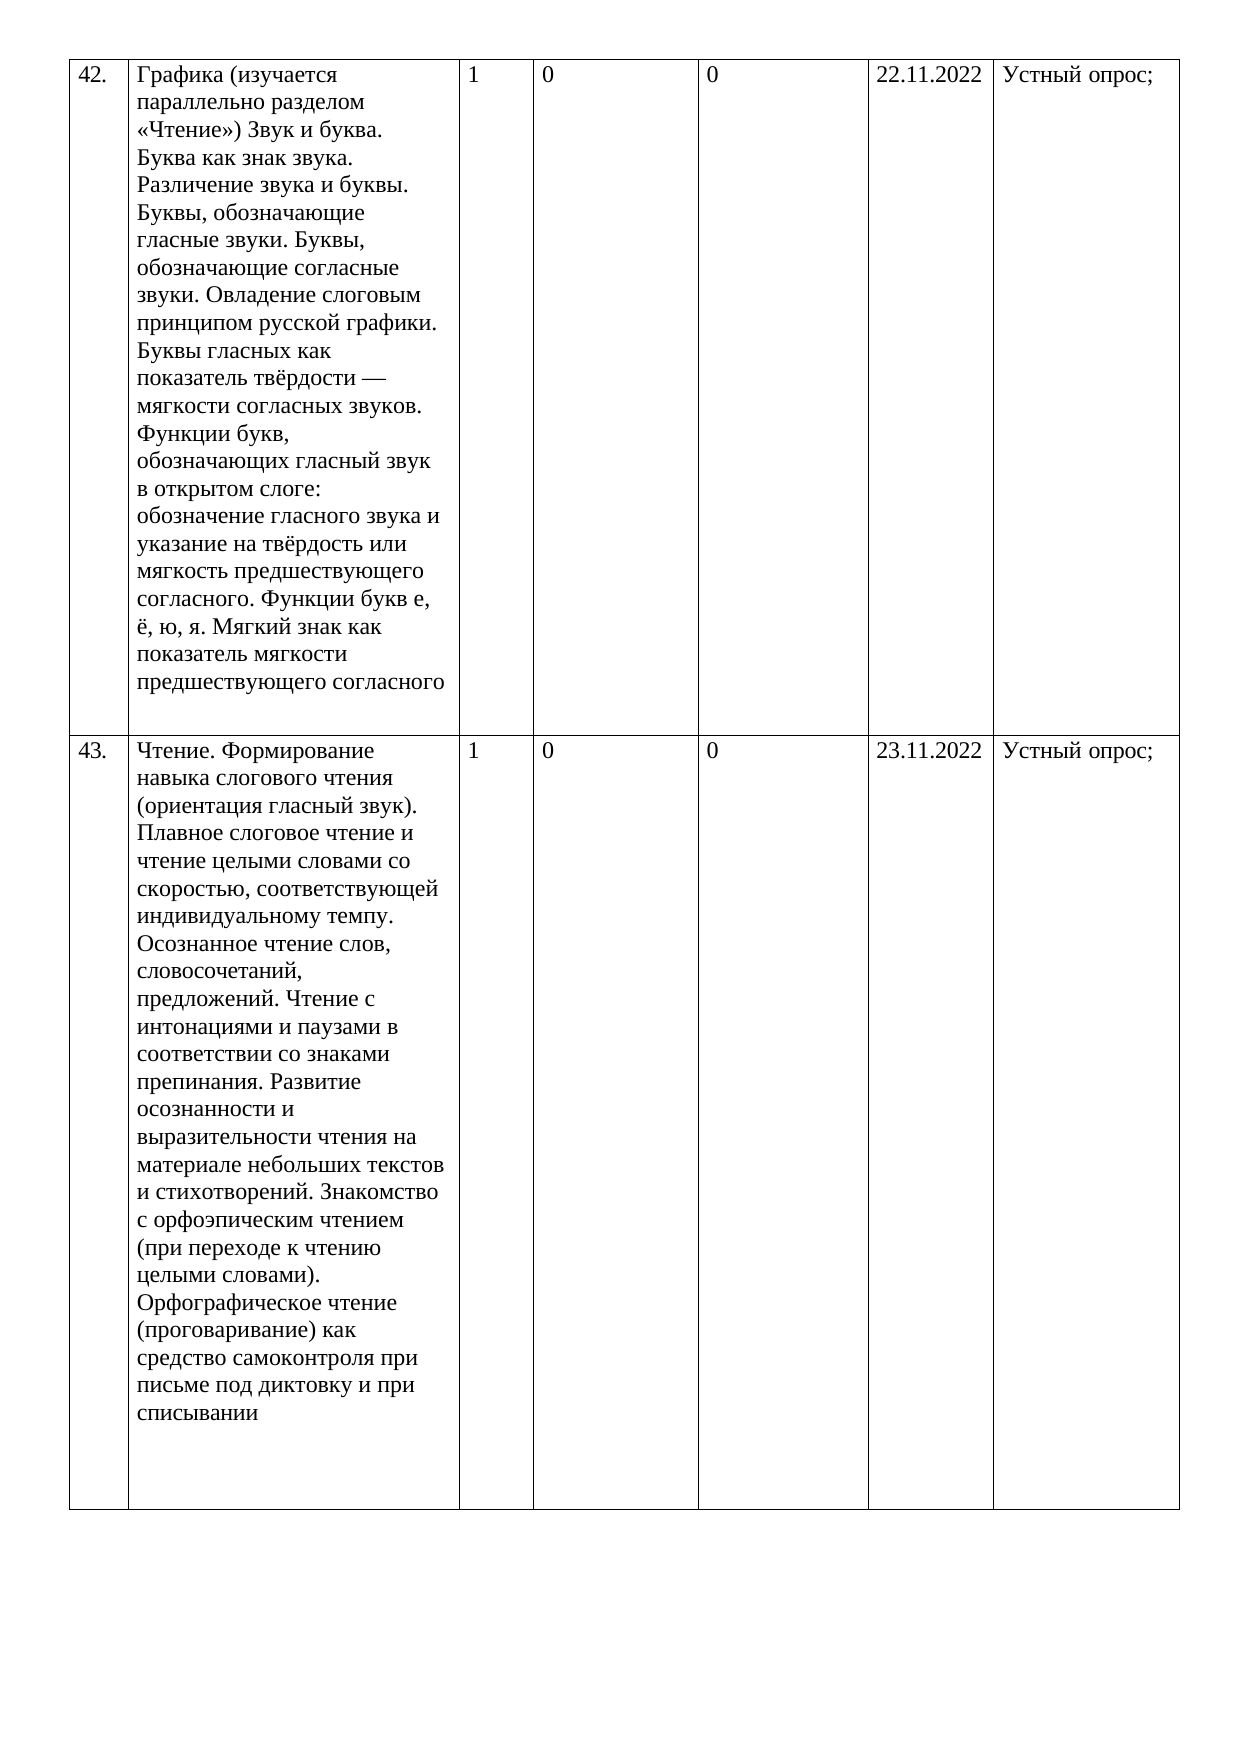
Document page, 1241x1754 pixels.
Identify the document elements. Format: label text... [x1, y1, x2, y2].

table_header Устный опрос; [994, 60, 1179, 734]
table_cell 0 [534, 736, 698, 1508]
table_header 0 [534, 60, 698, 734]
table_cell 43. [70, 736, 128, 1508]
table_header 42. [70, 60, 128, 734]
table_cell 0 [699, 736, 868, 1508]
table_header 22.11.2022 [869, 60, 993, 734]
table_cell Устный опрос; [994, 736, 1179, 1508]
table_header Графика (изучается параллельно разделом «Чтение») Звук и буква. Буква как знак звука. Различение звука и буквы. Буквы, обозначающие гласные звуки. Буквы, обозначающие согласные звуки. Овладение слоговым принципом русской графики. Буквы гласных как показатель твёрдости — мягкости согласных звуков. Функции букв, обозначающих гласный звук в открытом слоге: обозначение гласного звука и указание на твёрдость или мягкость предшествующего согласного. Функции букв е, ё, ю, я. Мягкий знак как показатель мягкости предшествующего согласного [129, 60, 459, 734]
table_header 1 [460, 60, 533, 734]
table_cell 1 [460, 736, 533, 1508]
table_cell 23.11.2022 [869, 736, 993, 1508]
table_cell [129, 736, 459, 1508]
table_header 0 [699, 60, 868, 734]
